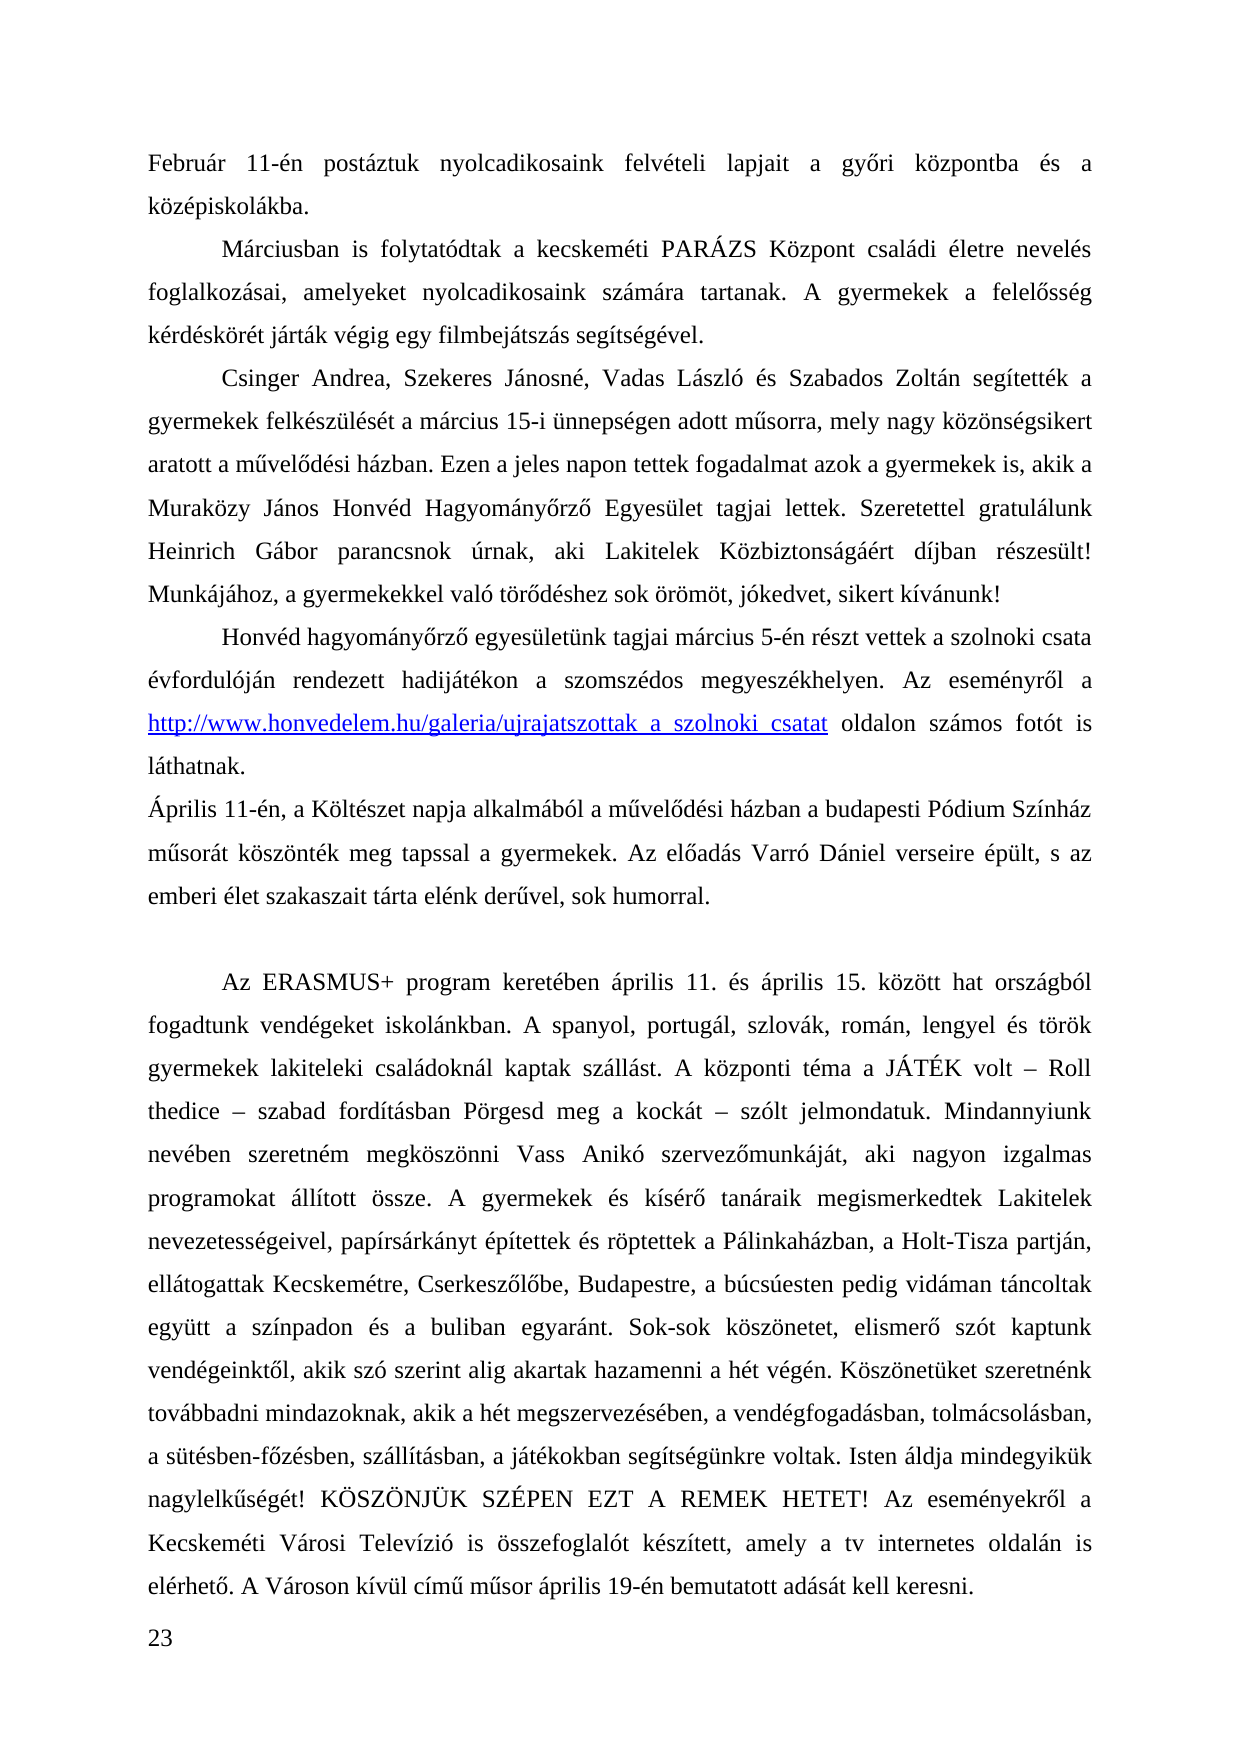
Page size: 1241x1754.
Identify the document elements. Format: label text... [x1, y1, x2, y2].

text Április 11-én, a Költészet napja alkalmából a művelődési házban a budapesti Pódium Színház műsorát köszönték meg tapssal a gyermekek. Az előadás Varró Dániel verseire épült, s az emberi élet szakaszait tárta elénk derűvel, sok humorral. [148, 794, 1093, 909]
text Csinger Andrea, Szekeres Jánosné, Vadas László és Szabados Zoltán segítették a gyermekek felkészülését a március 15-i ünnepségen adott műsorra, mely nagy közönségsikert aratott a művelődési házban. Ezen a jeles napon tettek fogadalmat azok a gyermekek is, akik a Muraközy János Honvéd Hagyományőrző Egyesület tagjai lettek. Szeretettel gratulálunk Heinrich Gábor parancsnok úrnak, aki Lakitelek Közbiztonságáért díjban részesült! Munkájához, a gyermekekkel való törődéshez sok örömöt, jókedvet, sikert kívánunk! [148, 363, 1093, 608]
text Február 11-én postáztuk nyolcadikosaink felvételi lapjait a győri központba és a középiskolákba. [148, 148, 1093, 219]
text Az ERASMUS+ program keretében április 11. és április 15. között hat országból fogadtunk vendégeket iskolánkban. A spanyol, portugál, szlovák, román, lengyel és török gyermekek lakiteleki családoknál kaptak szállást. A központi téma a JÁTÉK volt – Roll thedice – szabad fordításban Pörgesd meg a kockát – szólt jelmondatuk. Mindannyiunk nevében szeretném megköszönni Vass Anikó szervezőmunkáját, aki nagyon izgalmas programokat állított össze. A gyermekek és kísérő tanáraik megismerkedtek Lakitelek nevezetességeivel, papírsárkányt építettek és röptettek a Pálinkaházban, a Holt-Tisza partján, ellátogattak Kecskemétre, Cserkeszőlőbe, Budapestre, a búcsúesten pedig vidáman táncoltak együtt a színpadon és a buliban egyaránt. Sok-sok köszönetet, elismerő szót kaptunk vendégeinktől, akik szó szerint alig akartak hazamenni a hét végén. Köszönetüket szeretnénk továbbadni mindazoknak, akik a hét megszervezésében, a vendégfogadásban, tolmácsolásban, a sütésben-főzésben, szállításban, a játékokban segítségünkre voltak. Isten áldja mindegyikük nagylelkűségét! KÖSZÖNJÜK SZÉPEN EZT A REMEK HETET! Az eseményekről a Kecskeméti Városi Televízió is összefoglalót készített, amely a tv internetes oldalán is elérhető. A Városon kívül című műsor április 19-én bemutatott adását kell keresni. [148, 967, 1093, 1599]
text Márciusban is folytatódtak a kecskeméti PARÁZS Központ családi életre nevelés foglalkozásai, amelyeket nyolcadikosaink számára tartanak. A gyermekek a felelősség kérdéskörét járták végig egy filmbejátszás segítségével. [148, 234, 1093, 349]
text Honvéd hagyományőrző egyesületünk tagjai március 5-én részt vettek a szolnoki csata évfordulóján rendezett hadijátékon a szomszédos megyeszékhelyen. Az eseményről a http://www.honvedelem.hu/galeria/ujrajatszottak_a_szolnoki_csatat oldalon számos fotót is láthatnak. [148, 622, 1093, 780]
